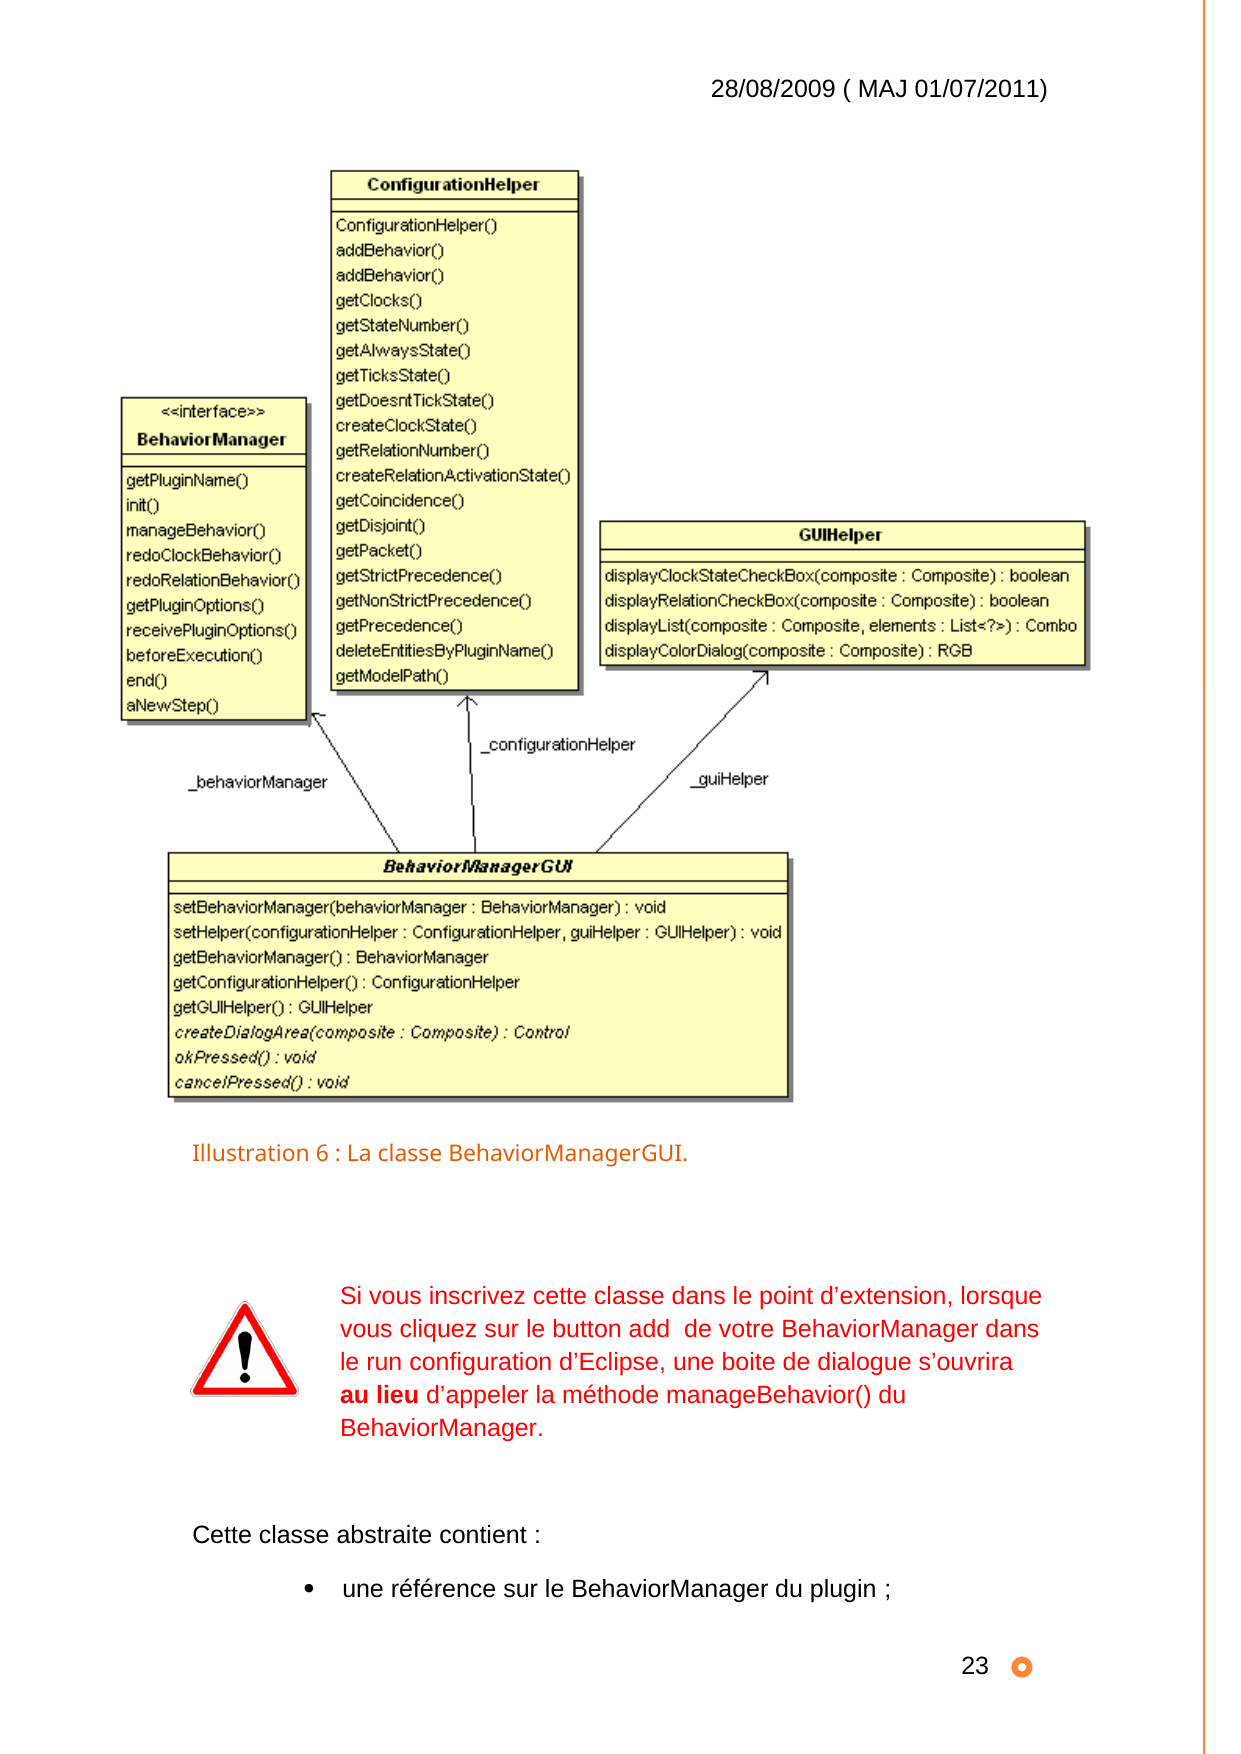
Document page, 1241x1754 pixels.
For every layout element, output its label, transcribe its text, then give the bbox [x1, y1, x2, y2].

list une référence sur le BehaviorManager du plugin ; [304, 1574, 1048, 1603]
picture [190, 1301, 299, 1397]
text Cette classe abstraite contient : [192, 1520, 1048, 1549]
text Si vous inscrivez cette classe dans le point d’extension, lorsque vous cliquez sur le button add de votre BehaviorManager dans le run configuration d’Eclipse, une boite de dialogue s’ouvrira au lieu d’appeler la méthode manageBehavior() du BehaviorManager. [340, 1281, 1048, 1441]
picture [118, 147, 1097, 1112]
